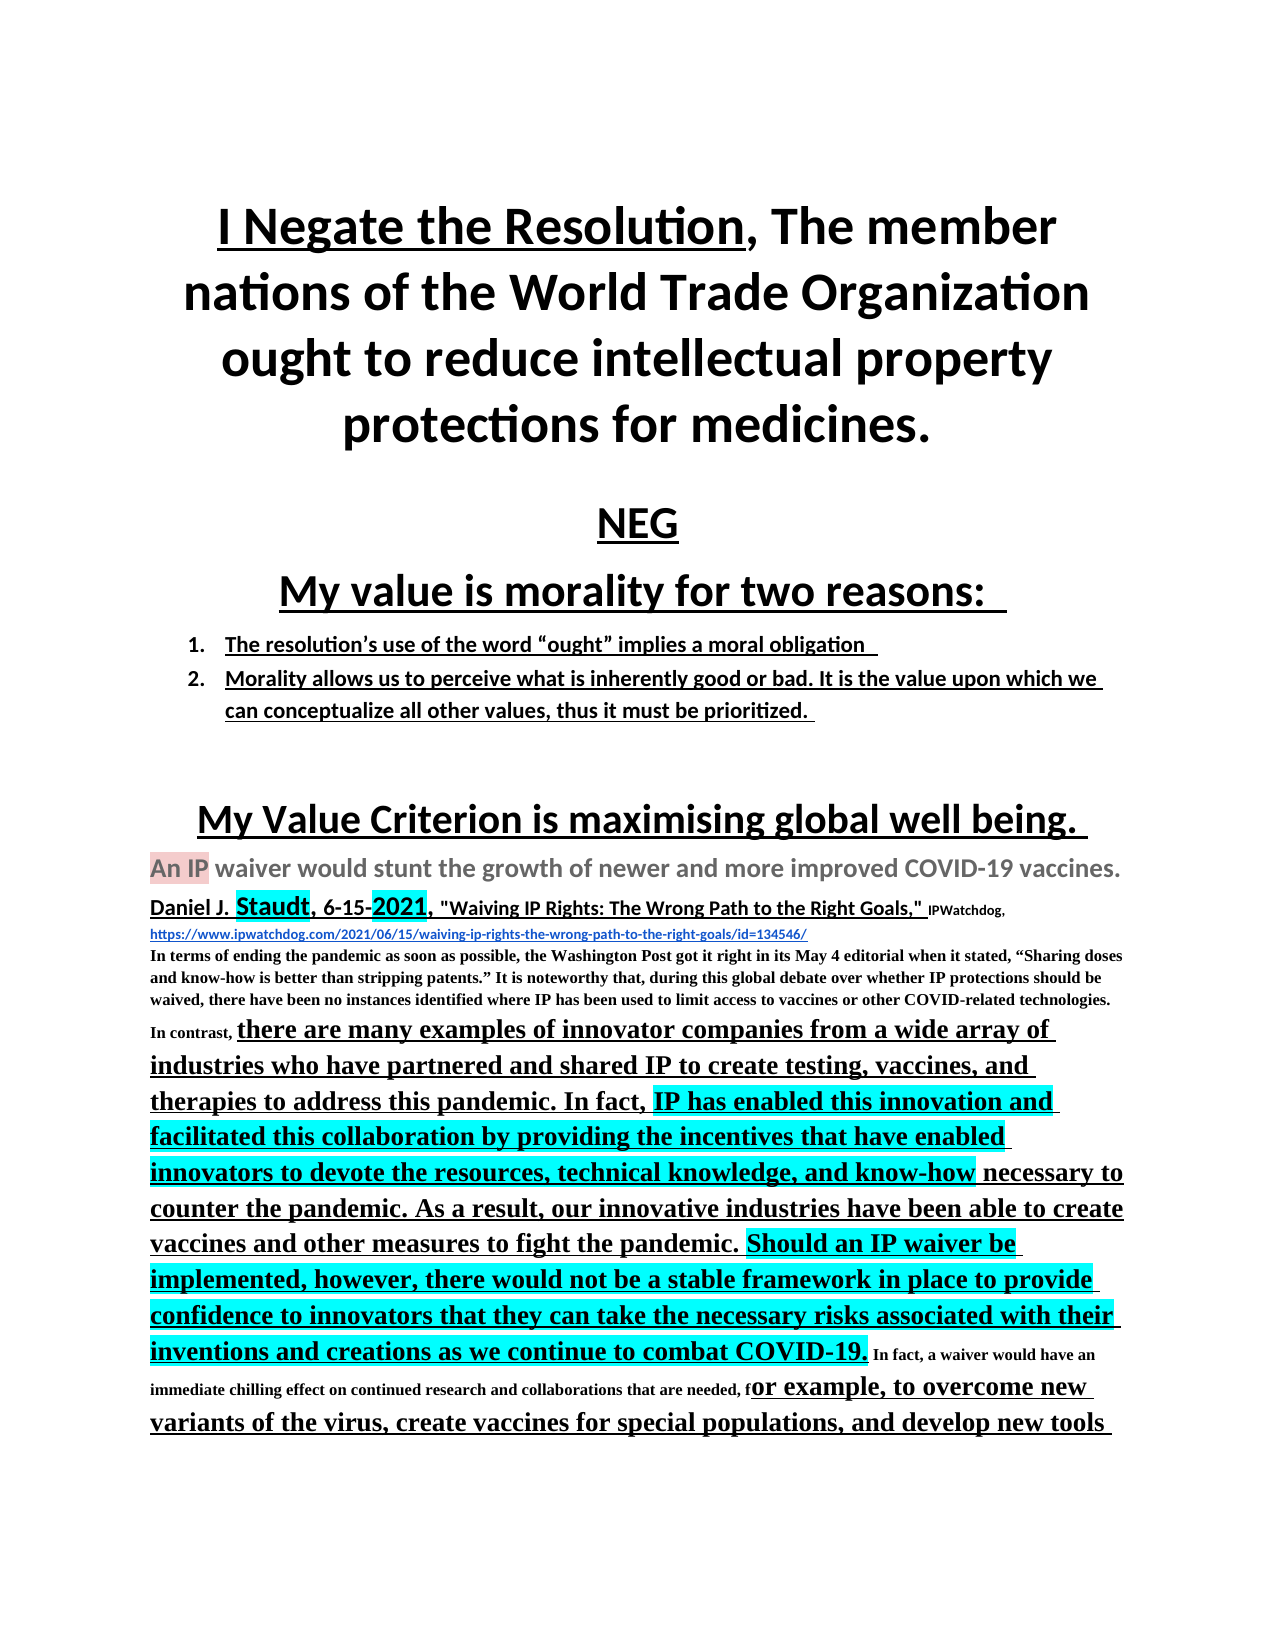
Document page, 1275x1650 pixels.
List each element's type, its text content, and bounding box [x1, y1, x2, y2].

list Morality allows us to perceive what is inherently good or bad. It is the value upon which we can conceptualize all other values, thus it must be prioritized. [187, 664, 1125, 724]
text My value is morality for two reasons: [150, 562, 1125, 618]
subtitle I Negate the Resolution, The member nations of the World Trade Organization ought to reduce intellectual property protections for medicines. [150, 192, 1125, 456]
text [150, 946, 1125, 1437]
subtitle NEG [150, 494, 1125, 550]
text My Value Criterion is maximising global well being. [150, 793, 1125, 844]
text An IP waiver would stunt the growth of newer and more improved COVID-19 vaccines. [209, 852, 1125, 884]
text Daniel J. Staudt, 6-15-2021, "Waiving IP Rights: The Wrong Path to the Right Goals," IPWatchdog, https://www.ipwatchdog.com/2021/06/15/waiving-ip-rights-the-wrong-path-to-the-right-goals/id=134546/ [150, 889, 1125, 943]
list The resolution’s use of the word “ought” implies a moral obligation [187, 626, 1125, 659]
